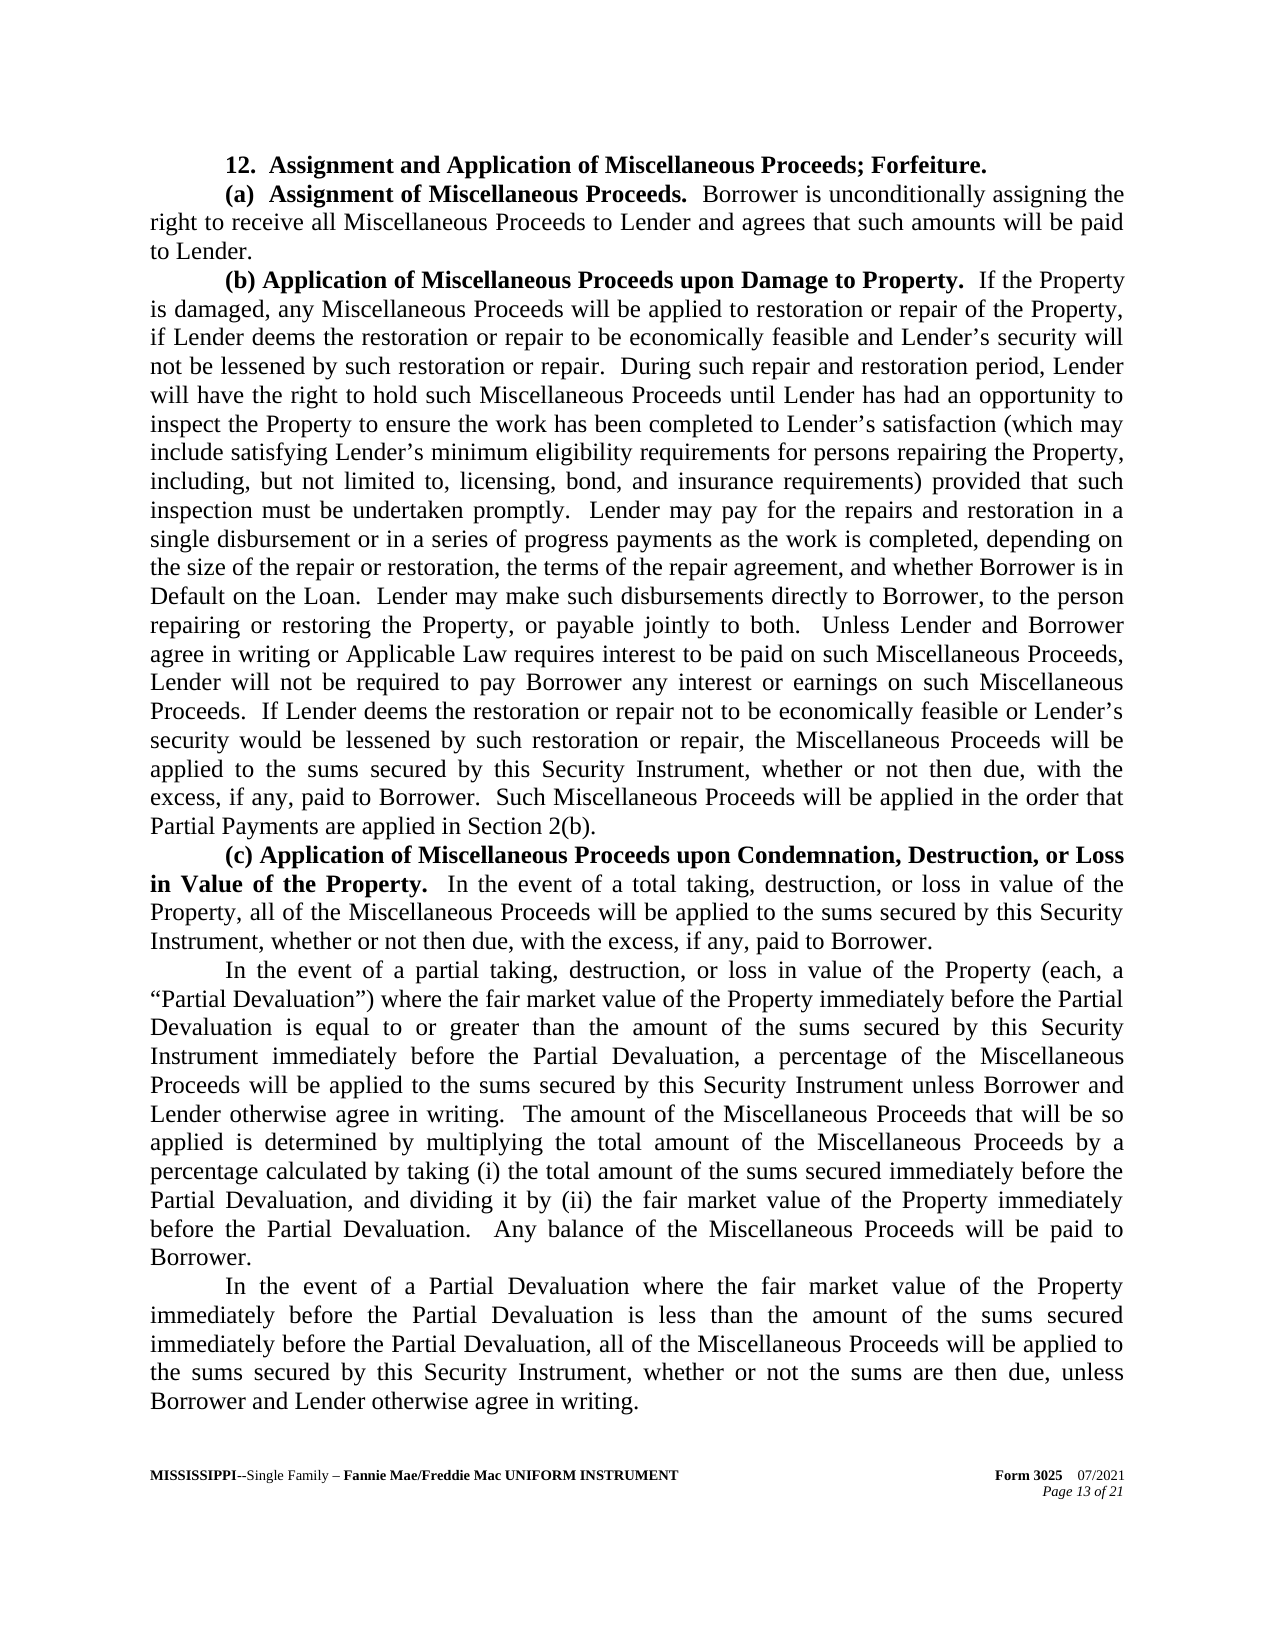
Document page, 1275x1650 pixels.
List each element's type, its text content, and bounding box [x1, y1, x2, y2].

text (a) Assignment of Miscellaneous Proceeds. Borrower is unconditionally assigning the right to receive all Miscellaneous Proceeds to Lender and agrees that such amounts will be paid to Lender. [150, 179, 1125, 265]
text In the event of a partial taking, destruction, or loss in value of the Property (each, a “Partial Devaluation”) where the fair market value of the Property immediately before the Partial Devaluation is equal to or greater than the amount of the sums secured by this Security Instrument immediately before the Partial Devaluation, a percentage of the Miscellaneous Proceeds will be applied to the sums secured by this Security Instrument unless Borrower and Lender otherwise agree in writing. The amount of the Miscellaneous Proceeds that will be so applied is determined by multiplying the total amount of the Miscellaneous Proceeds by a percentage calculated by taking (i) the total amount of the sums secured immediately before the Partial Devaluation, and dividing it by (ii) the fair market value of the Property immediately before the Partial Devaluation. Any balance of the Miscellaneous Proceeds will be paid to Borrower. [150, 955, 1125, 1271]
text (c) Application of Miscellaneous Proceeds upon Condemnation, Destruction, or Loss in Value of the Property. In the event of a total taking, destruction, or loss in value of the Property, all of the Miscellaneous Proceeds will be applied to the sums secured by this Security Instrument, whether or not then due, with the excess, if any, paid to Borrower. [150, 840, 1125, 955]
text (b) Application of Miscellaneous Proceeds upon Damage to Property. If the Property is damaged, any Miscellaneous Proceeds will be applied to restoration or repair of the Property, if Lender deems the restoration or repair to be economically feasible and Lender’s security will not be lessened by such restoration or repair. During such repair and restoration period, Lender will have the right to hold such Miscellaneous Proceeds until Lender has had an opportunity to inspect the Property to ensure the work has been completed to Lender’s satisfaction (which may include satisfying Lender’s minimum eligibility requirements for persons repairing the Property, including, but not limited to, licensing, bond, and insurance requirements) provided that such inspection must be undertaken promptly. Lender may pay for the repairs and restoration in a single disbursement or in a series of progress payments as the work is completed, depending on the size of the repair or restoration, the terms of the repair agreement, and whether Borrower is in Default on the Loan. Lender may make such disbursements directly to Borrower, to the person repairing or restoring the Property, or payable jointly to both. Unless Lender and Borrower agree in writing or Applicable Law requires interest to be paid on such Miscellaneous Proceeds, Lender will not be required to pay Borrower any interest or earnings on such Miscellaneous Proceeds. If Lender deems the restoration or repair not to be economically feasible or Lender’s security would be lessened by such restoration or repair, the Miscellaneous Proceeds will be applied to the sums secured by this Security Instrument, whether or not then due, with the excess, if any, paid to Borrower. Such Miscellaneous Proceeds will be applied in the order that Partial Payments are applied in Section 2(b). [150, 265, 1125, 840]
text 12. Assignment and Application of Miscellaneous Proceeds; Forfeiture. [150, 150, 1125, 179]
text In the event of a Partial Devaluation where the fair market value of the Property immediately before the Partial Devaluation is less than the amount of the sums secured immediately before the Partial Devaluation, all of the Miscellaneous Proceeds will be applied to the sums secured by this Security Instrument, whether or not the sums are then due, unless Borrower and Lender otherwise agree in writing. [150, 1271, 1125, 1415]
